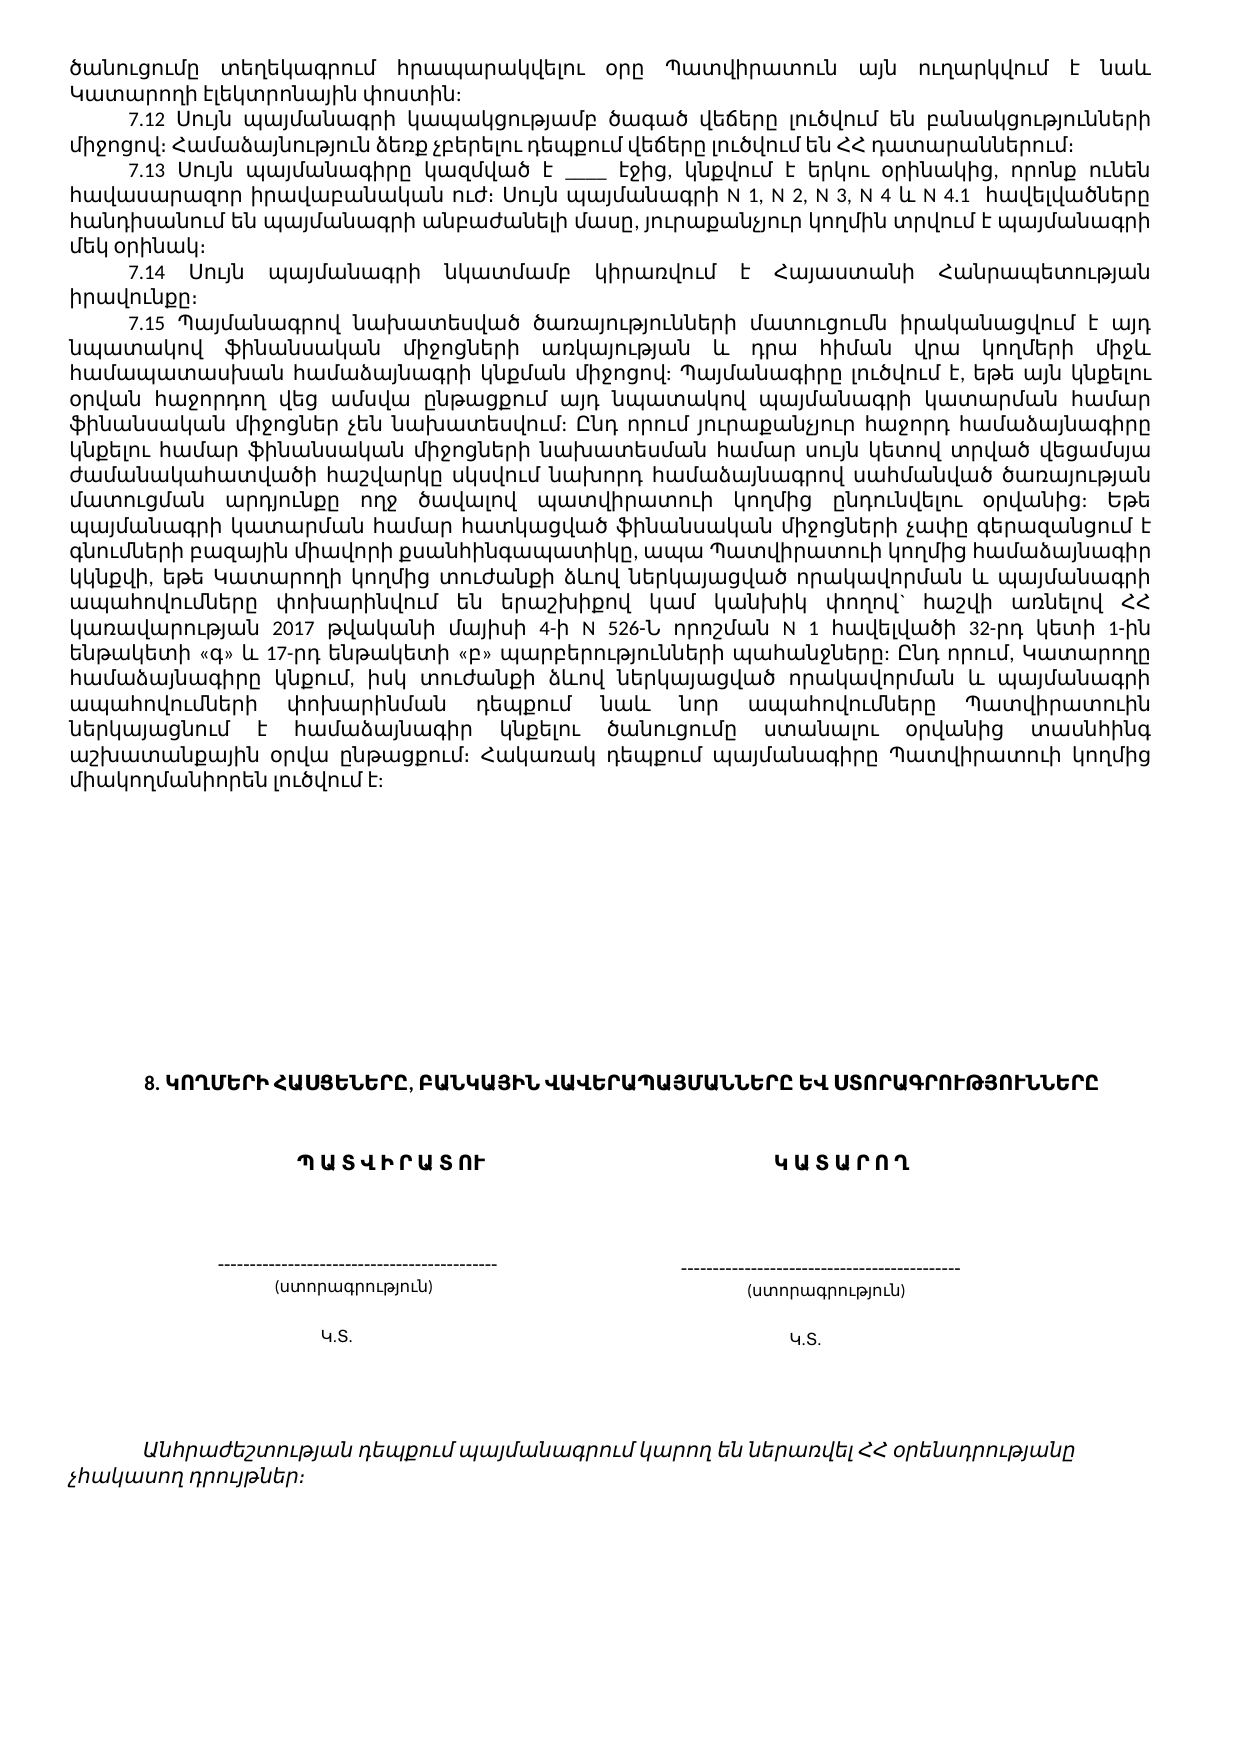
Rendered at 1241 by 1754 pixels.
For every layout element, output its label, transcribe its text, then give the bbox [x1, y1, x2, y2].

text 7.15 Պայմանագրով նախատեսված ծառայությունների մատուցումն իրականացվում է այդ նպատակով ֆինանսական միջոցների առկայության և դրա հիման վրա կողմերի միջև համապատասխան համաձայնագրի կնքման միջոցով: Պայմանագիրը լուծվում է, եթե այն կնքելու օրվան հաջորդող վեց ամսվա ընթացքում այդ նպատակով պայմանագրի կատարման համար ֆինանսական միջոցներ չեն նախատեսվում: Ընդ որում յուրաքանչյուր հաջորդ համաձայնագիրը կնքելու համար ֆինանսական միջոցների նախատեսման համար սույն կետով տրված վեցամսյա ժամանակահատվածի հաշվարկը սկսվում նախորդ համաձայնագրով սահմանված ծառայության մատուցման արդյունքը ողջ ծավալով պատվիրատուի կողմից ընդունվելու օրվանից: Եթե պայմանագրի կատարման համար հատկացված ֆինանսական միջոցների չափը գերազանցում է գնումների բազային միավորի քսանհինգապատիկը, ապա Պատվիրատուի կողմից համաձայնագիր կկնքվի, եթե Կատարողի կողմից տուժանքի ձևով ներկայացված որակավորման և պայմանագրի ապահովումները փոխարինվում են երաշխիքով կամ կանխիկ փողով` հաշվի առնելով ՀՀ կառավարության 2017 թվականի մայիսի 4-ի N 526-Ն որոշման N 1 հավելվածի 32-րդ կետի 1-ին ենթակետի «գ» և 17-րդ ենթակետի «բ» պարբերությունների պահանջները: Ընդ որում, Կատարողը համաձայնագիրը կնքում, իսկ տուժանքի ձևով ներկայացված որակավորման և պայմանագրի ապահովումների փոխարինման դեպքում նաև նոր ապահովումները Պատվիրատուին ներկայացնում է համաձայնագիր կնքելու ծանուցումը ստանալու օրվանից տասնհինգ աշխատանքային օրվա ընթացքում։ Հակառակ դեպքում պայմանագիրը Պատվիրատուի կողմից միակողմանիորեն լուծվում է: [69, 310, 1152, 793]
table_header Կ Ա Տ Ա Ր Ո Ղ -------------------------------------------- (ստորագրություն) Կ.Տ. [627, 1150, 1056, 1412]
text Անհրաժեշտության դեպքում պայմանագրում կարող են ներառվել ՀՀ օրենսդրությանը չհակասող դրույթներ։ [69, 1438, 1152, 1488]
text 7.12 Սույն պայմանագրի կապակցությամբ ծագած վեճերը լուծվում են բանակցությունների միջոցով։ Համաձայնություն ձեռք չբերելու դեպքում վեճերը լուծվում են ՀՀ դատարաններում։ [69, 106, 1152, 157]
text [69, 56, 1152, 106]
text 7.13 Սույն պայմանագիրը կազմված է ____ էջից, կնքվում է երկու օրինակից, որոնք ունեն հավասարազոր իրավաբանական ուժ։ Սույն պայմանագրի N 1, N 2, N 3, N 4 և N 4.1 հավելվածները հանդիսանում են պայմանագրի անբաժանելի մասը, յուրաքանչյուր կողմին տրվում է պայմանագրի մեկ օրինակ։ [69, 157, 1152, 259]
text 7.14 Սույն պայմանագրի նկատմամբ կիրառվում է Հայաստանի Հանրապետության իրավունքը։ [69, 259, 1152, 310]
table_header Պ Ա Տ Վ Ի Ր Ա Տ ՈՒ -------------------------------------------- (ստորագրություն) Կ.Տ. [155, 1150, 627, 1412]
text 8. ԿՈՂՄԵՐԻ ՀԱՍՑԵՆԵՐԸ, ԲԱՆԿԱՅԻՆ ՎԱՎԵՐԱՊԱՅՄԱՆՆԵՐԸ ԵՎ ՍՏՈՐԱԳՐՈՒԹՅՈՒՆՆԵՐԸ [69, 1070, 1152, 1096]
